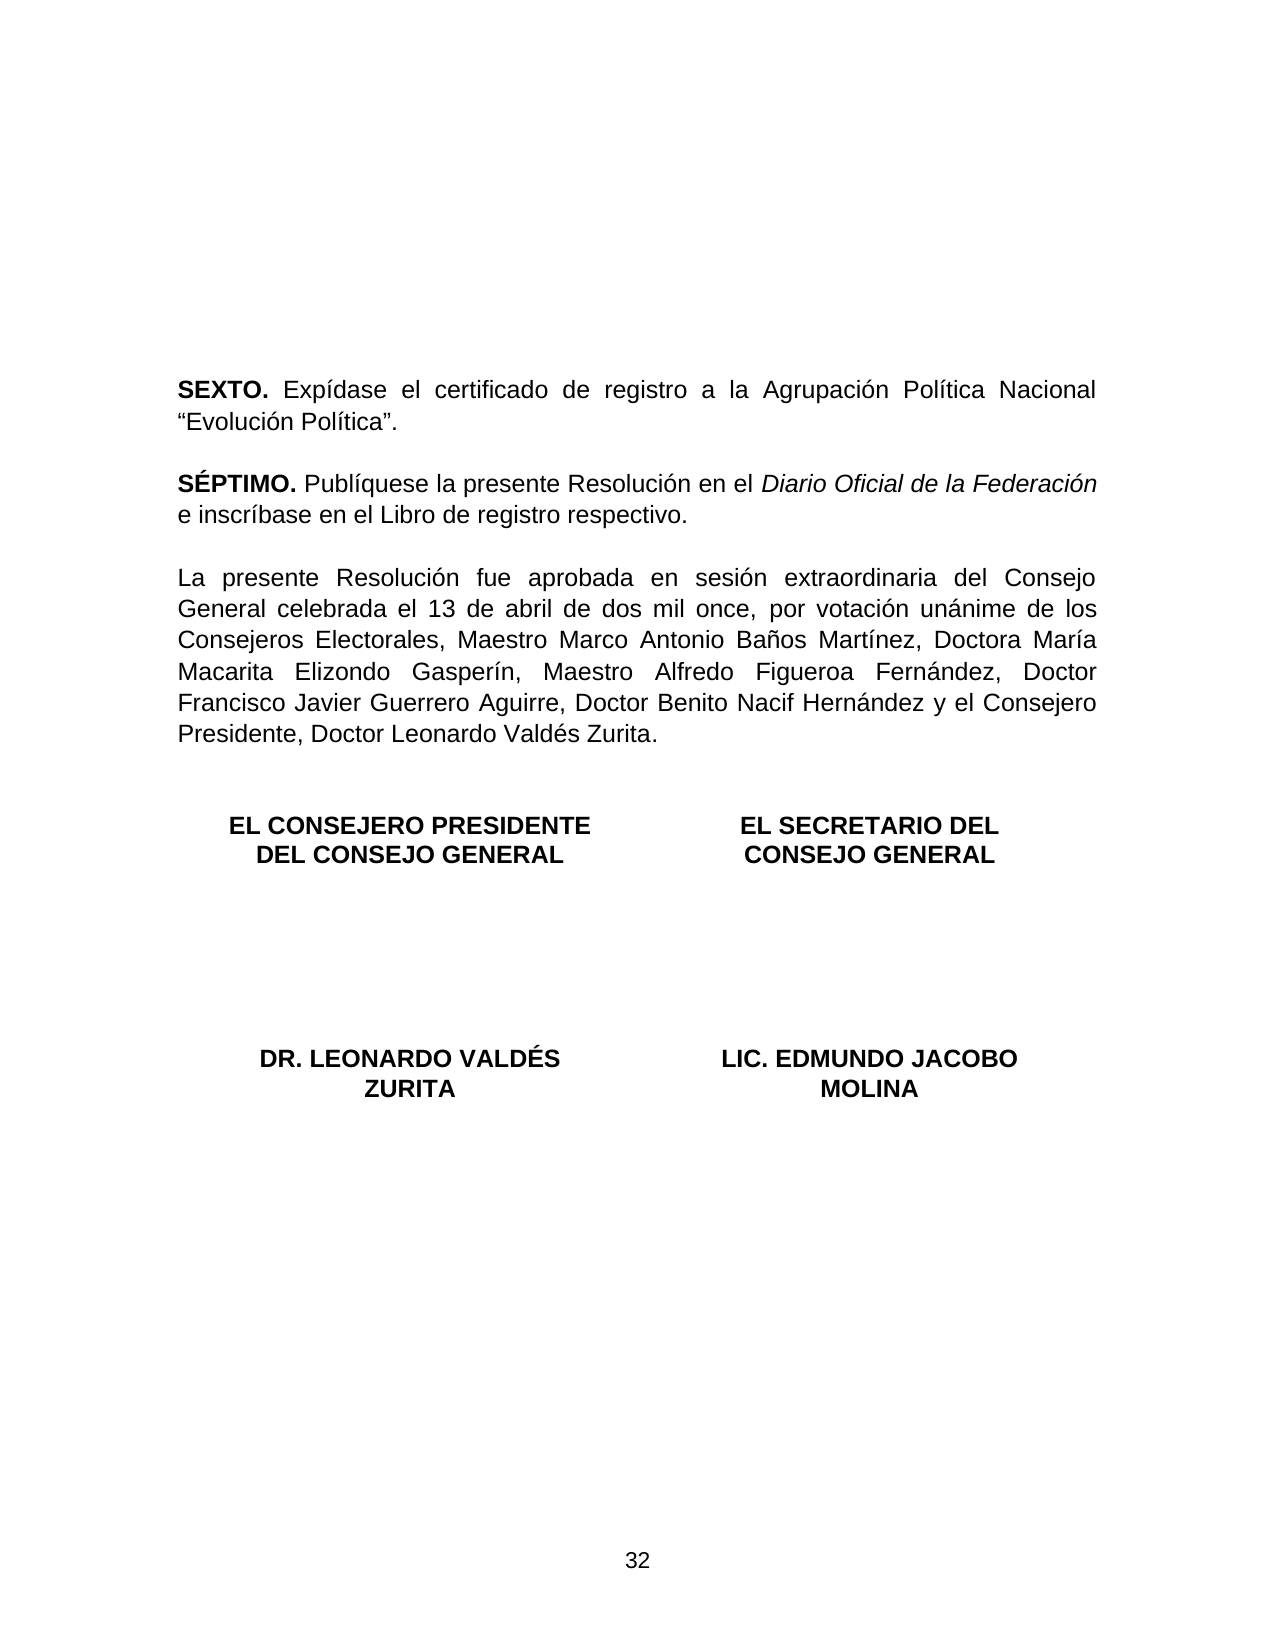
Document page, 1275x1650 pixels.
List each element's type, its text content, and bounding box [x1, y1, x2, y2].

text SÉPTIMO. Publíquese la presente Resolución en el Diario Oficial de la Federación e inscríbase en el Libro de registro respectivo. [177, 467, 1098, 530]
table_header EL CONSEJERO PRESIDENTE DEL CONSEJO GENERAL DR. LEONARDO VALDÉS ZURITA [177, 811, 643, 1103]
table_header EL SECRETARIO DEL CONSEJO GENERAL LIC. EDMUNDO JACOBO MOLINA [643, 811, 1096, 1103]
text SEXTO. Expídase el certificado de registro a la Agrupación Política Nacional “Evolución Política”. [177, 374, 1098, 436]
text La presente Resolución fue aprobada en sesión extraordinaria del Consejo General celebrada el 13 de abril de dos mil once, por votación unánime de los Consejeros Electorales, Maestro Marco Antonio Baños Martínez, Doctora María Macarita Elizondo Gasperín, Maestro Alfredo Figueroa Fernández, Doctor Francisco Javier Guerrero Aguirre, Doctor Benito Nacif Hernández y el Consejero Presidente, Doctor Leonardo Valdés Zurita. [177, 561, 1098, 749]
